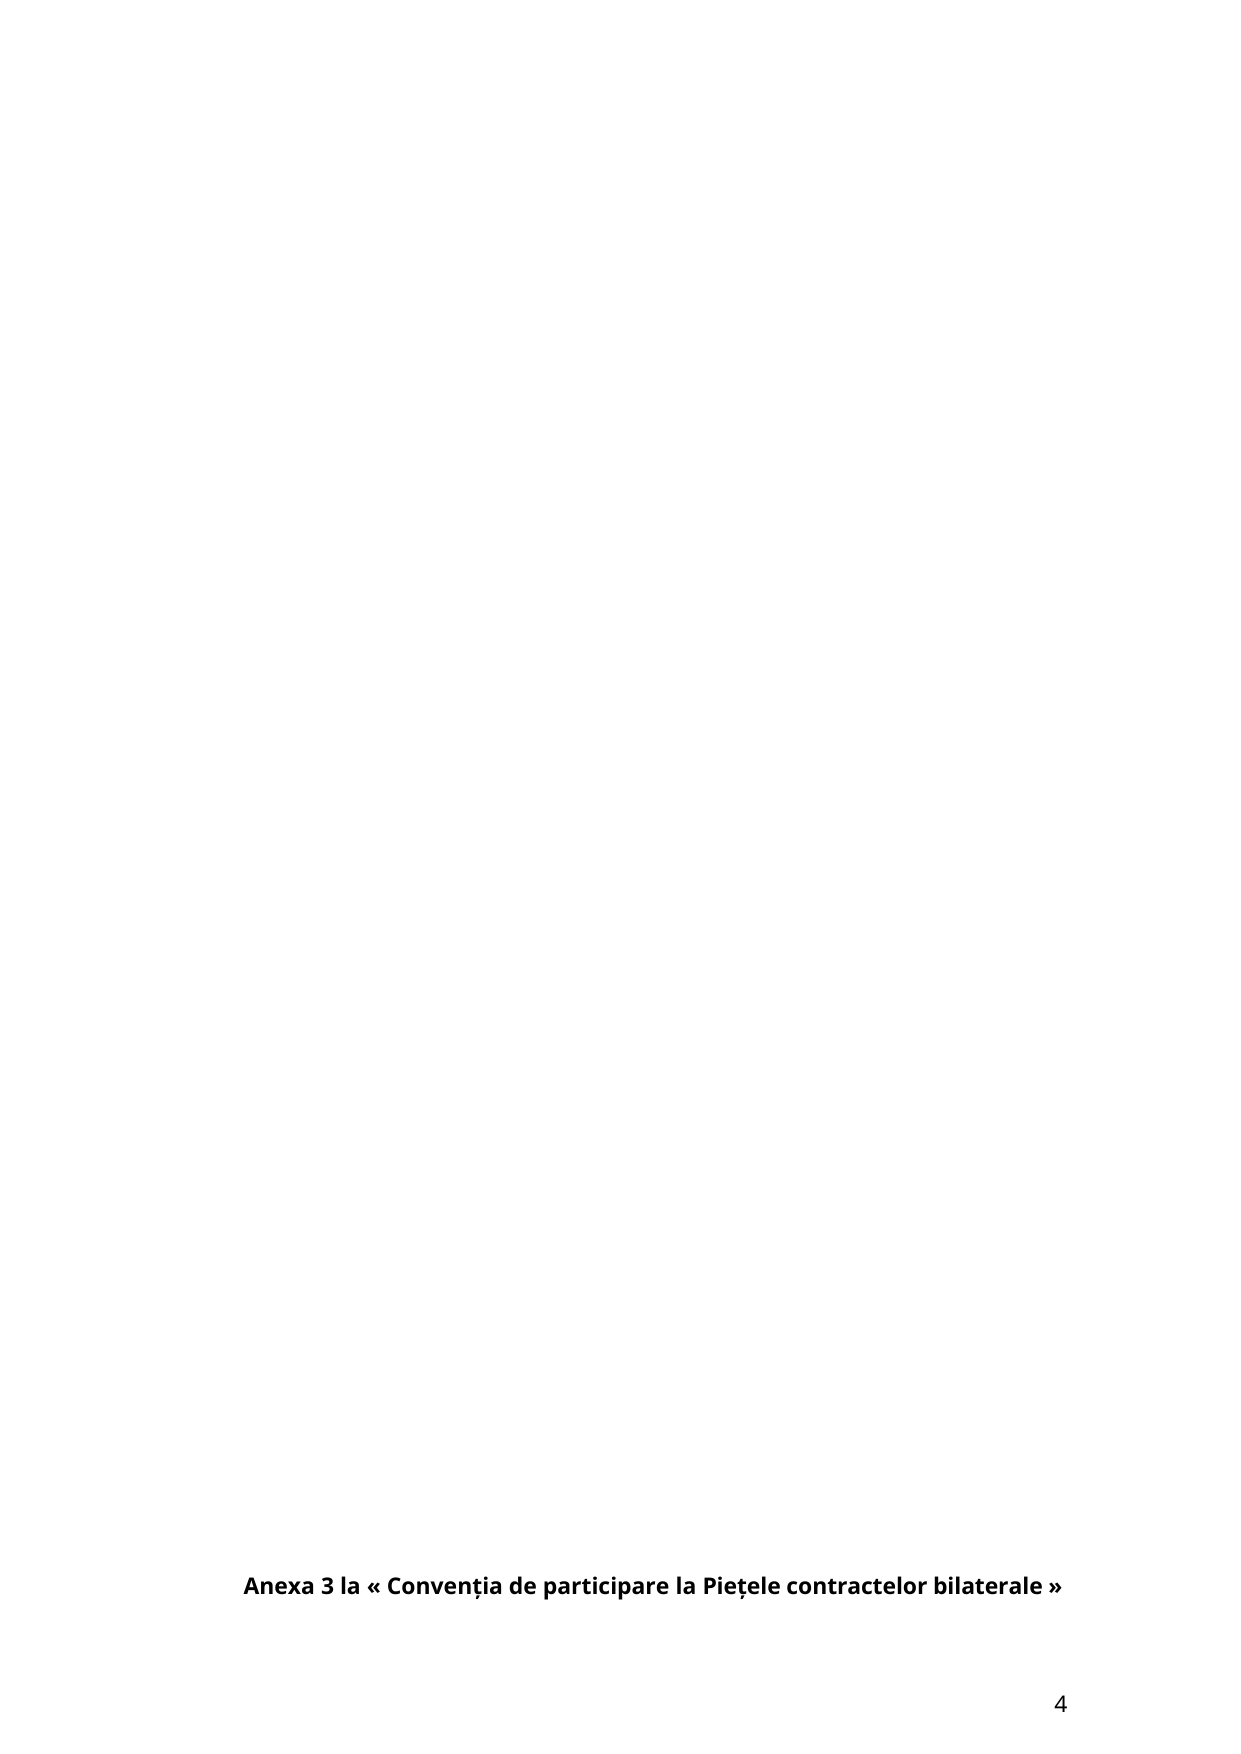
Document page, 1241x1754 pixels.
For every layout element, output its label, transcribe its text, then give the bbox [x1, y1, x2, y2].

subtitle Anexa 3 la « Convenția de participare la Piețele contractelor bilaterale » [139, 1570, 1166, 1601]
